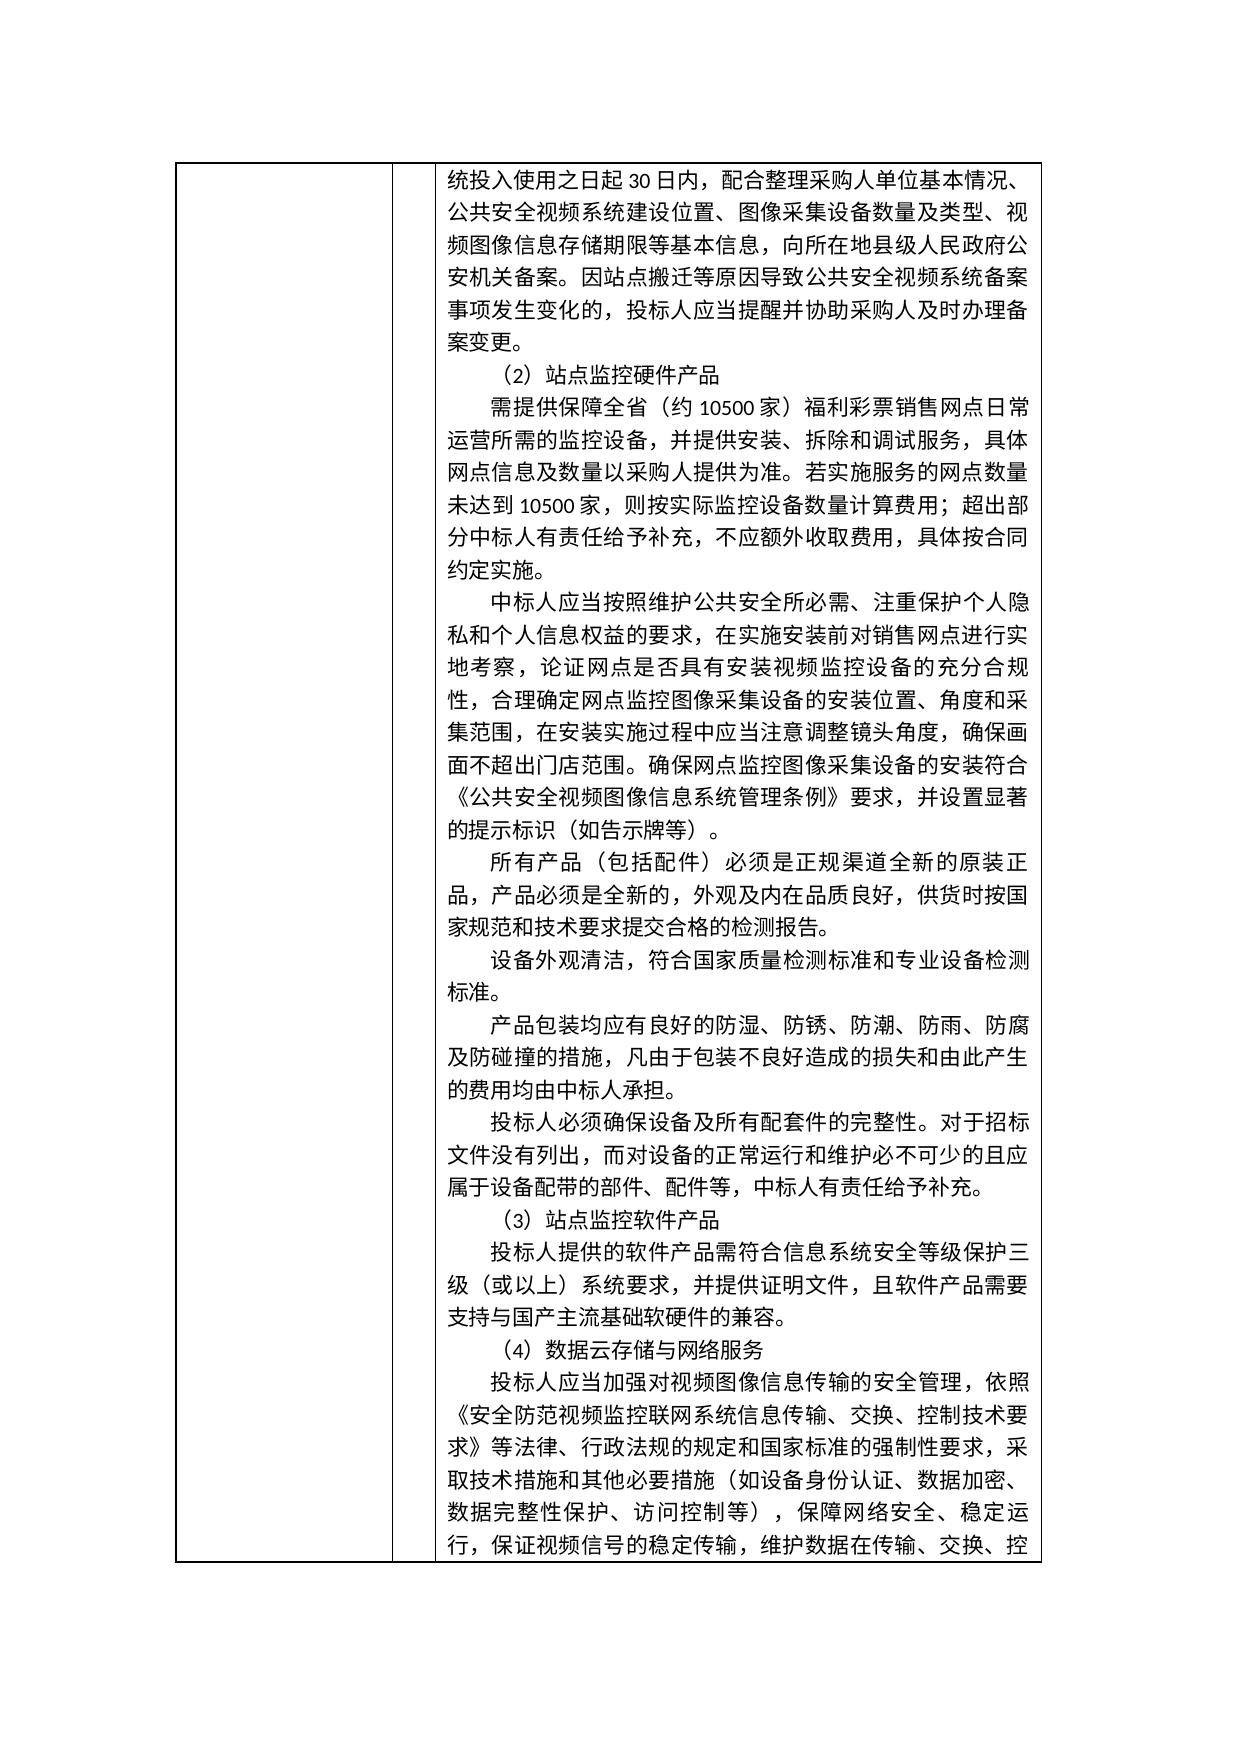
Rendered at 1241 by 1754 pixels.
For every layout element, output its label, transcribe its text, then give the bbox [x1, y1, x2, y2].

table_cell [436, 164, 1041, 1561]
table_cell [177, 164, 392, 1561]
table_cell 6 [393, 164, 435, 1561]
